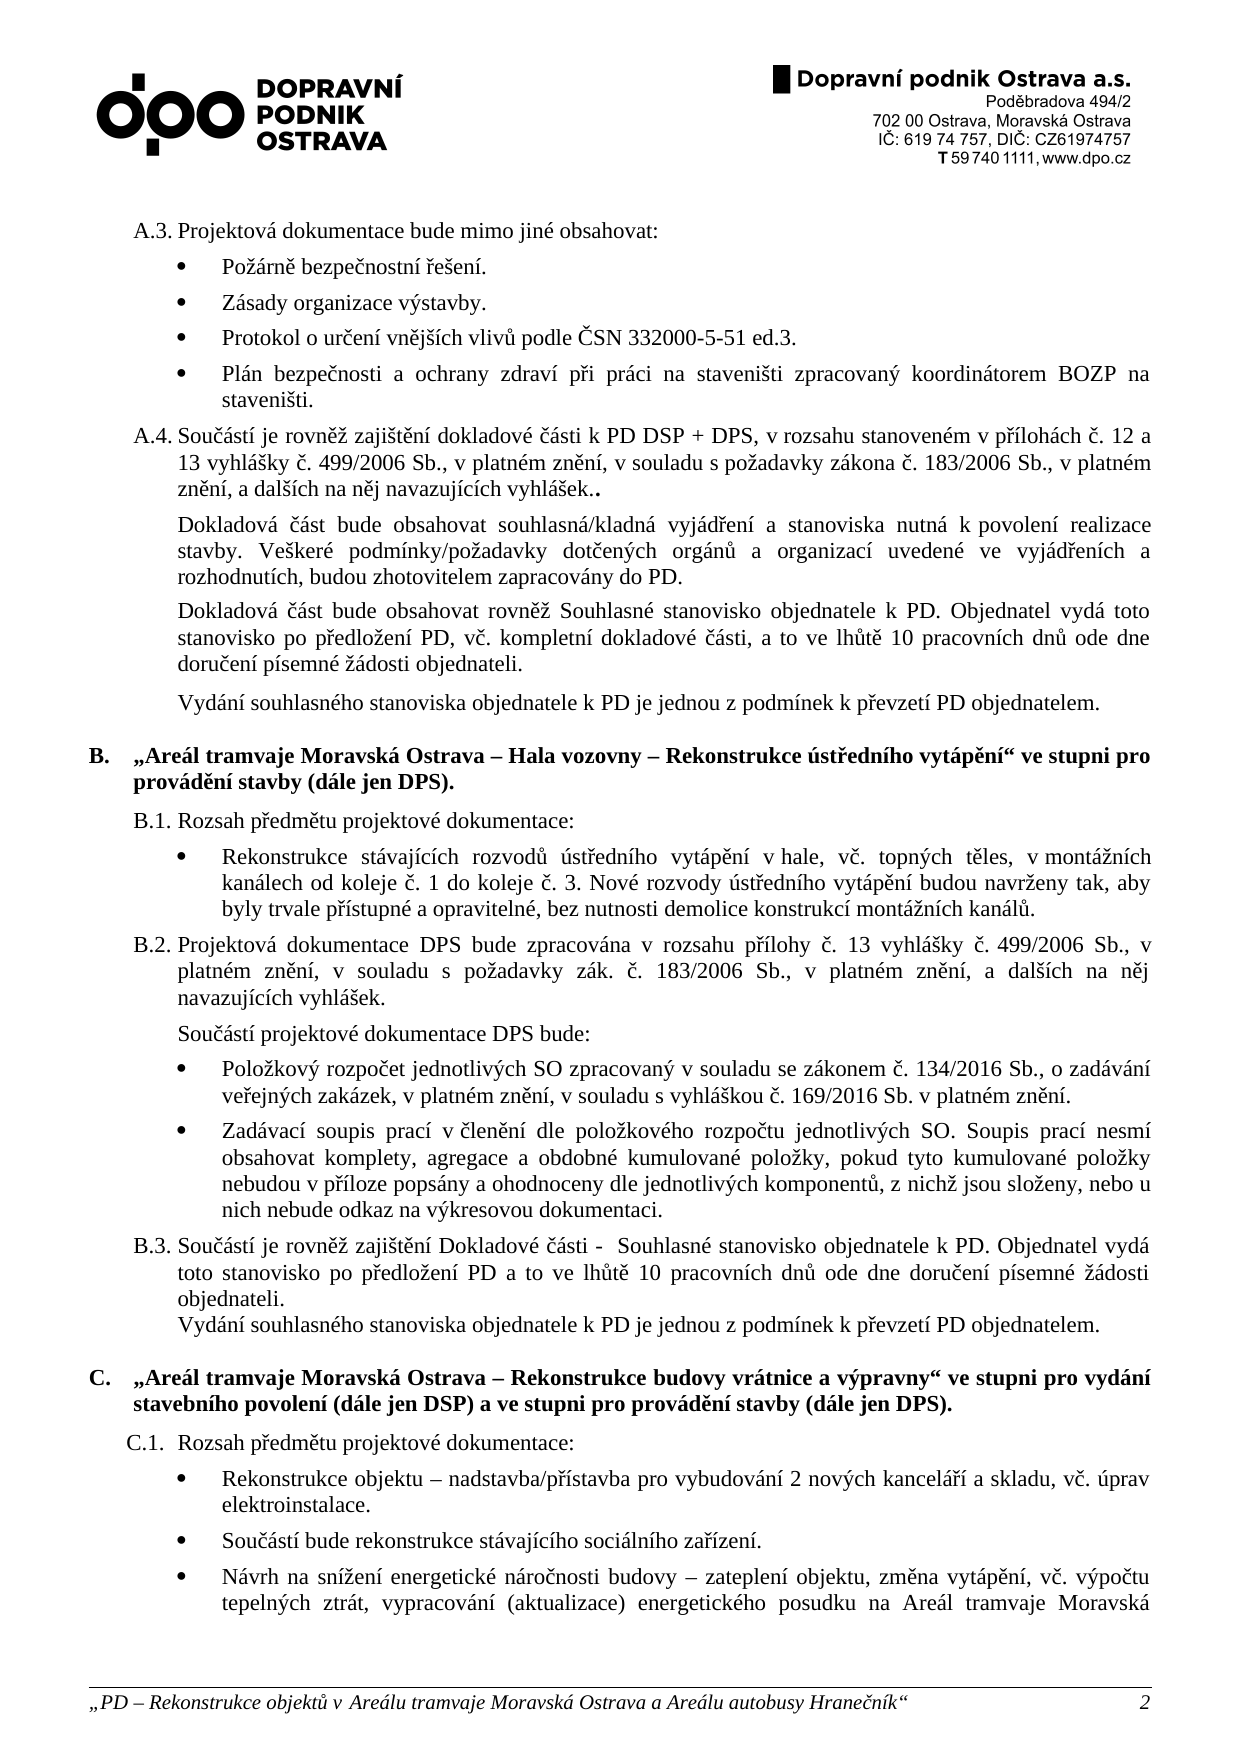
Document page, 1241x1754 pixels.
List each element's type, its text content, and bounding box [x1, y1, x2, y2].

text Dokladová část bude obsahovat souhlasná/kladná vyjádření a stanoviska nutná k povolení realizace stavby. Veškeré podmínky/požadavky dotčených orgánů a organizací uvedené ve vyjádřeních a rozhodnutích, budou zhotovitelem zapracovány do PD. [177, 511, 1152, 590]
text Vydání souhlasného stanoviska objednatele k PD je jednou z podmínek k převzetí PD objednatelem. [177, 1311, 1152, 1338]
list „Areál tramvaje Moravská Ostrava – Rekonstrukce budovy vrátnice a výpravny“ ve stupni pro vydání stavebního povolení (dále jen DSP) a ve stupni pro provádění stavby (dále jen DPS). [89, 1364, 1152, 1417]
list Rekonstrukce stávajících rozvodů ústředního vytápění v hale, vč. topných těles, v montážních kanálech od koleje č. 1 do koleje č. 3. Nové rozvody ústředního vytápění budou navrženy tak, aby byly trvale přístupné a opravitelné, bez nutnosti demolice konstrukcí montážních kanálů. [177, 843, 1152, 922]
list Požárně bezpečnostní řešení. [177, 253, 1152, 279]
text Dokladová část bude obsahovat rovněž Souhlasné stanovisko objednatele k PD. Objednatel vydá toto stanovisko po předložení PD, vč. kompletní dokladové části, a to ve lhůtě 10 pracovních dnů ode dne doručení písemné žádosti objednateli. [177, 597, 1152, 677]
list Součástí je rovněž zajištění Dokladové části - Souhlasné stanovisko objednatele k PD. Objednatel vydá toto stanovisko po předložení PD a to ve lhůtě 10 pracovních dnů ode dne doručení písemné žádosti objednateli. [133, 1232, 1152, 1311]
text Vydání souhlasného stanoviska objednatele k PD je jednou z podmínek k převzetí PD objednatelem. [177, 689, 1152, 715]
list Zadávací soupis prací v členění dle položkového rozpočtu jednotlivých SO. Soupis prací nesmí obsahovat komplety, agregace a obdobné kumulované položky, pokud tyto kumulované položky nebudou v příloze popsány a ohodnoceny dle jednotlivých komponentů, z nichž jsou složeny, nebo u nich nebude odkaz na výkresovou dokumentaci. [177, 1117, 1152, 1223]
list Rozsah předmětu projektové dokumentace: [133, 807, 1152, 833]
list Součástí je rovněž zajištění dokladové části k PD DSP + DPS, v rozsahu stanoveném v přílohách č. 12 a 13 vyhlášky č. 499/2006 Sb., v platném znění, v souladu s požadavky zákona č. 183/2006 Sb., v platném znění, a dalších na něj navazujících vyhlášek.. [133, 422, 1152, 501]
picture [96, 73, 404, 156]
list Protokol o určení vnějších vlivů podle ČSN 332000-5-51 ed.3. [177, 324, 1152, 351]
list Projektová dokumentace DPS bude zpracována v rozsahu přílohy č. 13 vyhlášky č. 499/2006 Sb., v platném znění, v souladu s požadavky zák. č. 183/2006 Sb., v platném znění, a dalších na něj navazujících vyhlášek. [133, 931, 1152, 1010]
list Zásady organizace výstavby. [177, 289, 1152, 315]
list Položkový rozpočet jednotlivých SO zpracovaný v souladu se zákonem č. 134/2016 Sb., o zadávání veřejných zakázek, v platném znění, v souladu s vyhláškou č. 169/2016 Sb. v platném znění. [177, 1055, 1152, 1108]
text Součástí projektové dokumentace DPS bude: [177, 1019, 1152, 1046]
list Projektová dokumentace bude mimo jiné obsahovat: [133, 217, 1152, 243]
list Rozsah předmětu projektové dokumentace: [126, 1429, 1152, 1456]
list „Areál tramvaje Moravská Ostrava – Hala vozovny – Rekonstrukce ústředního vytápění“ ve stupni pro provádění stavby (dále jen DPS). [89, 742, 1152, 794]
list Součástí bude rekonstrukce stávajícího sociálního zařízení. [177, 1527, 1152, 1553]
picture [773, 65, 1131, 167]
list Plán bezpečnosti a ochrany zdraví při práci na staveništi zpracovaný koordinátorem BOZP na staveništi. [177, 360, 1152, 413]
list Rekonstrukce objektu – nadstavba/přístavba pro vybudování 2 nových kanceláří a skladu, vč. úprav elektroinstalace. [177, 1465, 1152, 1518]
